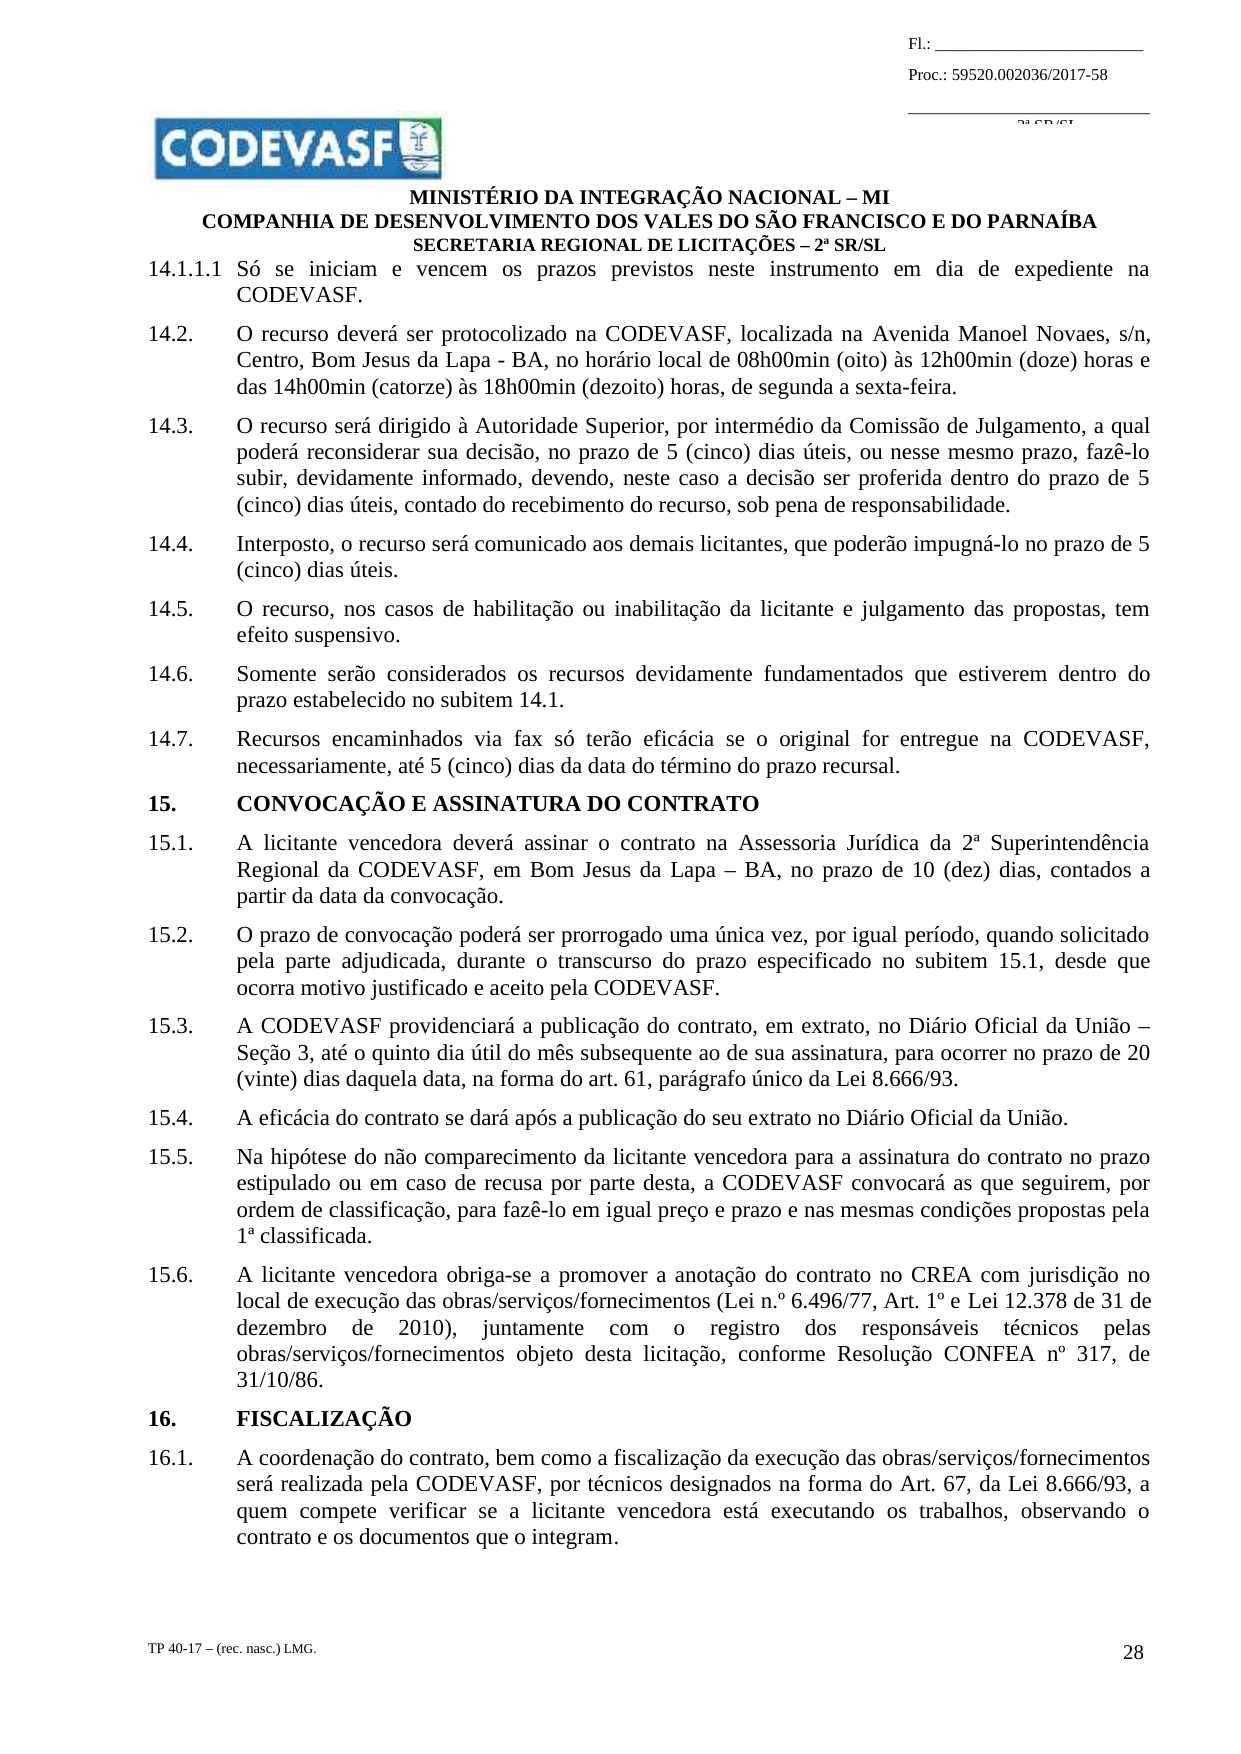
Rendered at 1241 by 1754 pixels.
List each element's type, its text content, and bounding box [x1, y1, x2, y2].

list Recursos encaminhados via fax só terão eficácia se o original for entregue na CODEVASF, necessariamente, até 5 (cinco) dias da data do término do prazo recursal. [148, 725, 1152, 778]
list A coordenação do contrato, bem como a fiscalização da execução das obras/serviços/fornecimentos será realizada pela CODEVASF, por técnicos designados na forma do Art. 67, da Lei 8.666/93, a quem compete verificar se a licitante vencedora está executando os trabalhos, observando o contrato e os documentos que o integram. [148, 1444, 1152, 1549]
list A eficácia do contrato se dará após a publicação do seu extrato no Diário Oficial da União. [148, 1104, 1152, 1130]
picture [147, 110, 448, 186]
list O recurso será dirigido à Autoridade Superior, por intermédio da Comissão de Julgamento, a qual poderá reconsiderar sua decisão, no prazo de 5 (cinco) dias úteis, ou nesse mesmo prazo, fazê-lo subir, devidamente informado, devendo, neste caso a decisão ser proferida dentro do prazo de 5 (cinco) dias úteis, contado do recebimento do recurso, sob pena de responsabilidade. [148, 412, 1152, 517]
list Só se iniciam e vencem os prazos previstos neste instrumento em dia de expediente na CODEVASF. [148, 255, 1152, 308]
list O recurso, nos casos de habilitação ou inabilitação da licitante e julgamento das propostas, tem efeito suspensivo. [148, 595, 1152, 648]
list Na hipótese do não comparecimento da licitante vencedora para a assinatura do contrato no prazo estipulado ou em caso de recusa por parte desta, a CODEVASF convocará as que seguirem, por ordem de classificação, para fazê-lo em igual preço e prazo e nas mesmas condições propostas pela 1ª classificada. [148, 1143, 1152, 1248]
list A licitante vencedora deverá assinar o contrato na Assessoria Jurídica da 2ª Superintendência Regional da CODEVASF, em Bom Jesus da Lapa – BA, no prazo de 10 (dez) dias, contados a partir da data da convocação. [148, 829, 1152, 908]
list FISCALIZAÇÃO [148, 1405, 1152, 1431]
list O recurso deverá ser protocolizado na CODEVASF, localizada na Avenida Manoel Novaes, s/n, Centro, Bom Jesus da Lapa - BA, no horário local de 08h00min (oito) às 12h00min (doze) horas e das 14h00min (catorze) às 18h00min (dezoito) horas, de segunda a sexta-feira. [148, 320, 1152, 399]
list A licitante vencedora obriga-se a promover a anotação do contrato no CREA com jurisdição no local de execução das obras/serviços/fornecimentos (Lei n.º 6.496/77, Art. 1º e Lei 12.378 de 31 de dezembro de 2010), juntamente com o registro dos responsáveis técnicos pelas obras/serviços/fornecimentos objeto desta licitação, conforme Resolução CONFEA nº 317, de 31/10/86. [148, 1261, 1152, 1393]
list Somente serão considerados os recursos devidamente fundamentados que estiverem dentro do prazo estabelecido no subitem 14.1. [148, 660, 1152, 713]
list A CODEVASF providenciará a publicação do contrato, em extrato, no Diário Oficial da União – Seção 3, até o quinto dia útil do mês subsequente ao de sua assinatura, para ocorrer no prazo de 20 (vinte) dias daquela data, na forma do art. 61, parágrafo único da Lei 8.666/93. [148, 1012, 1152, 1092]
list CONVOCAÇÃO E ASSINATURA DO CONTRATO [148, 791, 1152, 817]
list O prazo de convocação poderá ser prorrogado uma única vez, por igual período, quando solicitado pela parte adjudicada, durante o transcurso do prazo especificado no subitem 15.1, desde que ocorra motivo justificado e aceito pela CODEVASF. [148, 921, 1152, 1000]
list Interposto, o recurso será comunicado aos demais licitantes, que poderão impugná-lo no prazo de 5 (cinco) dias úteis. [148, 530, 1152, 582]
